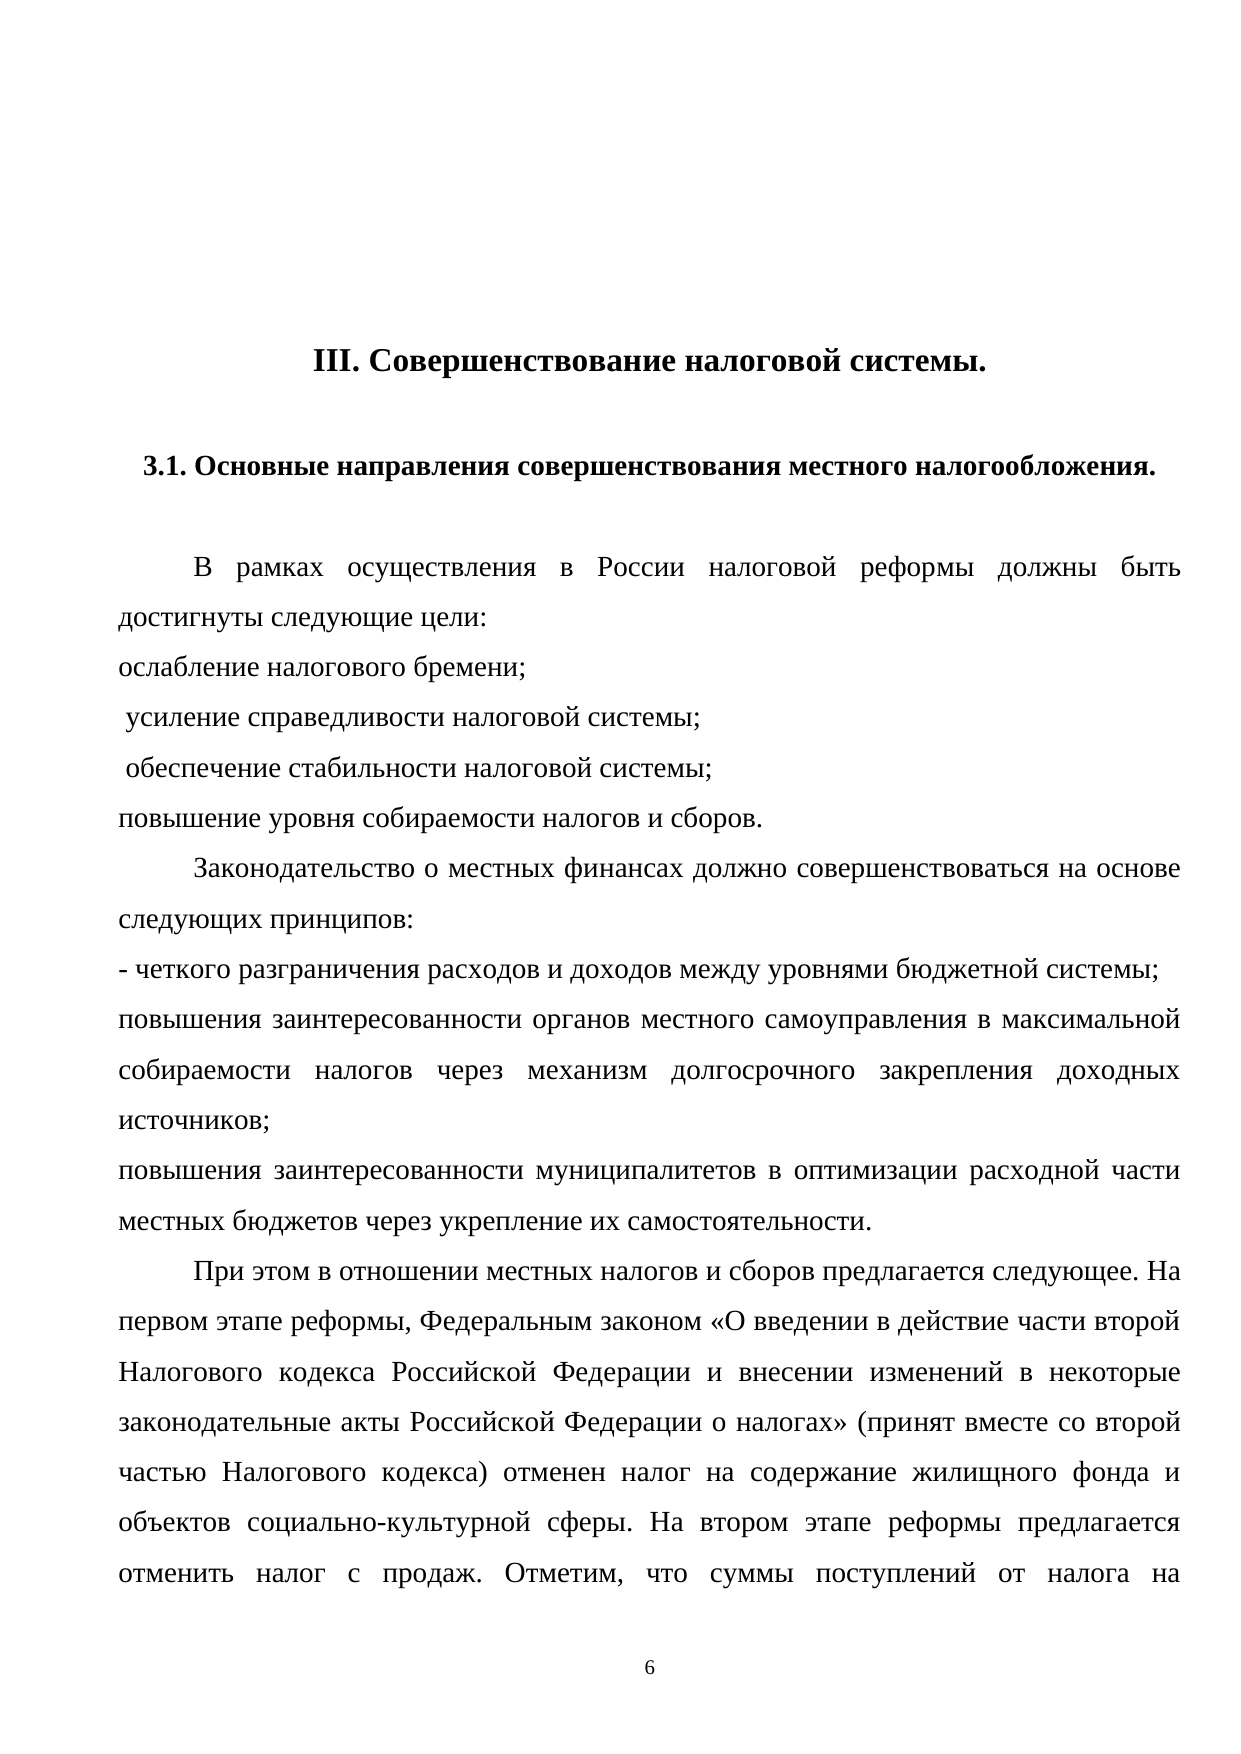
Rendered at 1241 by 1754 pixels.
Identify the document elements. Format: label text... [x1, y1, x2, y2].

text усиление справедливости налоговой системы; [118, 699, 1181, 733]
text обеспечение стабильности налоговой системы; [118, 750, 1181, 783]
text повышения заинтересованности муниципалитетов в оптимизации расходной части местных бюджетов через укрепление их самостоятельности. [118, 1152, 1181, 1236]
text III. Совершенствование налоговой системы. [118, 340, 1181, 378]
text 3.1. Основные направления совершенствования местного налогообложения. [118, 448, 1181, 482]
text повышение уровня собираемости налогов и сборов. [118, 800, 1181, 834]
text В рамках осуществления в России налоговой реформы должны быть достигнуты следующие цели: [118, 549, 1181, 632]
text - четкого разграничения расходов и доходов между уровнями бюджетной системы; [118, 951, 1181, 985]
text повышения заинтересованности органов местного самоуправления в максимальной собираемости налогов через механизм долгосрочного закрепления доходных источников; [118, 1001, 1181, 1136]
text ослабление налогового бремени; [118, 649, 1181, 683]
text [118, 1253, 1181, 1588]
text Законодательство о местных финансах должно совершенствоваться на основе следующих принципов: [118, 851, 1181, 934]
